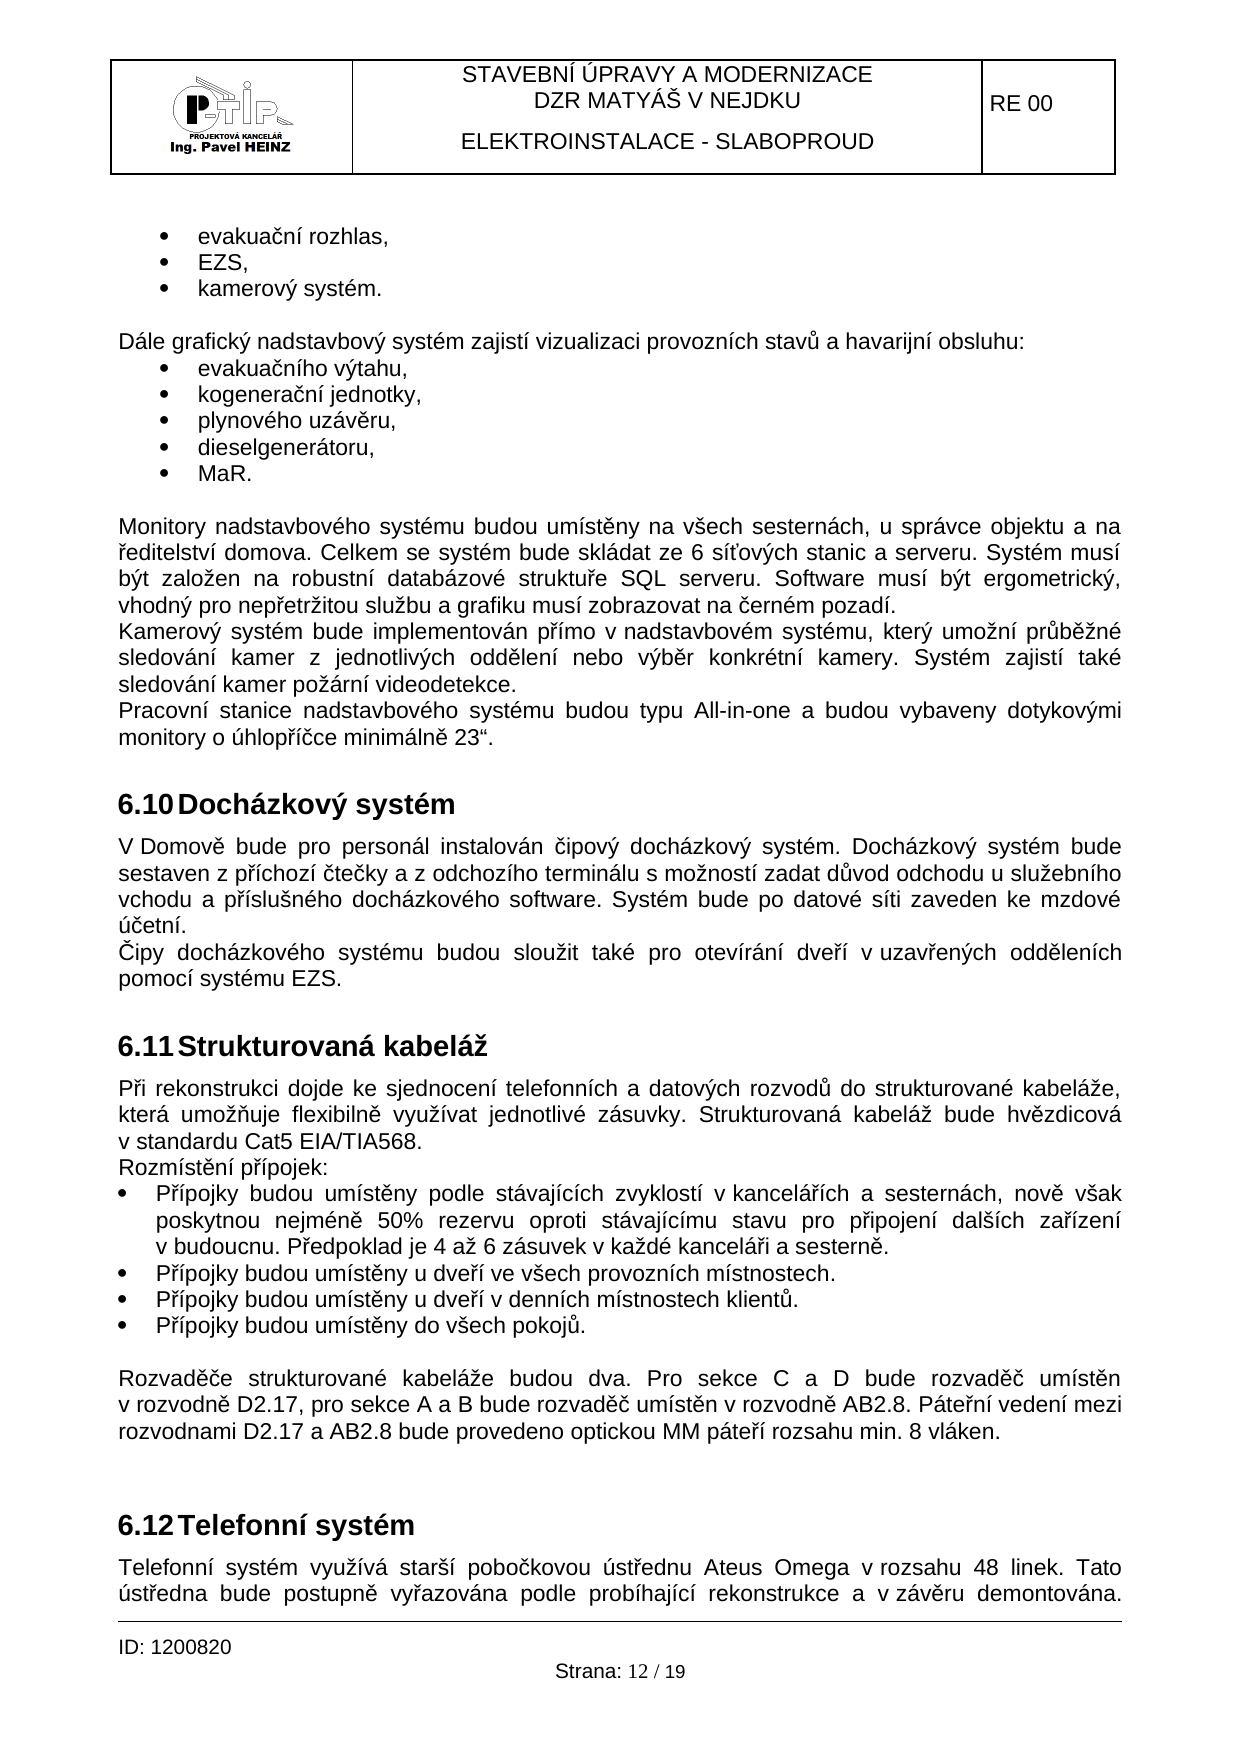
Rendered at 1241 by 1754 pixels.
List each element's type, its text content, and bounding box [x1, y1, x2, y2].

list dieselgenerátoru, [160, 433, 1122, 460]
subtitle Strukturovaná kabeláž [117, 1029, 1122, 1062]
text Monitory nadstavbového systému budou umístěny na všech sesternách, u správce objektu a na ředitelství domova. Celkem se systém bude skládat ze 6 síťových stanic a serveru. Systém musí být založen na robustní databázové struktuře SQL serveru. Software musí být ergometrický, vhodný pro nepřetržitou službu a grafiku musí zobrazovat na černém pozadí. [118, 513, 1122, 618]
text Čipy docházkového systému budou sloužit také pro otevírání dveří v uzavřených odděleních pomocí systému EZS. [118, 939, 1122, 991]
list kogenerační jednotky, [160, 381, 1122, 407]
list EZS, [160, 249, 1122, 275]
text Rozmístění přípojek: [118, 1154, 1122, 1180]
text Kamerový systém bude implementován přímo v nadstavbovém systému, který umožní průběžné sledování kamer z jednotlivých oddělení nebo výběr konkrétní kamery. Systém zajistí také sledování kamer požární videodetekce. [118, 618, 1122, 697]
text Při rekonstrukci dojde ke sjednocení telefonních a datových rozvodů do strukturované kabeláže, která umožňuje flexibilně využívat jednotlivé zásuvky. Strukturovaná kabeláž bude hvězdicová v standardu Cat5 EIA/TIA568. [118, 1075, 1122, 1154]
text V Domově bude pro personál instalován čipový docházkový systém. Docházkový systém bude sestaven z příchozí čtečky a z odchozího terminálu s možností zadat důvod odchodu u služebního vchodu a příslušného docházkového software. Systém bude po datové síti zaveden ke mzdové účetní. [118, 833, 1122, 939]
list Přípojky budou umístěny podle stávajících zvyklostí v kancelářích a sesternách, nově však poskytnou nejméně 50% rezervu oproti stávajícímu stavu pro připojení dalších zařízení v budoucnu. Předpoklad je 4 až 6 zásuvek v každé kanceláři a sesterně. [118, 1180, 1122, 1259]
list evakuačního výtahu, [160, 354, 1122, 381]
list evakuační rozhlas, [160, 223, 1122, 249]
list plynového uzávěru, [160, 407, 1122, 433]
text Pracovní stanice nadstavbového systému budou typu All-in-one a budou vybaveny dotykovými monitory o úhlopříčce minimálně 23“. [118, 697, 1122, 750]
subtitle Telefonní systém [117, 1508, 1122, 1541]
list Přípojky budou umístěny do všech pokojů. [118, 1312, 1122, 1338]
subtitle Docházkový systém [117, 787, 1122, 821]
picture [165, 73, 299, 163]
text Rozvaděče strukturované kabeláže budou dva. Pro sekce C a D bude rozvaděč umístěn v rozvodně D2.17, pro sekce A a B bude rozvaděč umístěn v rozvodně AB2.8. Páteřní vedení mezi rozvodnami D2.17 a AB2.8 bude provedeno optickou MM páteří rozsahu min. 8 vláken. [118, 1365, 1122, 1444]
list Přípojky budou umístěny u dveří ve všech provozních místnostech. [118, 1259, 1122, 1286]
text Dále grafický nadstavbový systém zajistí vizualizaci provozních stavů a havarijní obsluhu: [118, 328, 1122, 354]
list kamerový systém. [160, 275, 1122, 302]
list Přípojky budou umístěny u dveří v denních místnostech klientů. [118, 1286, 1122, 1312]
list MaR. [160, 460, 1122, 486]
